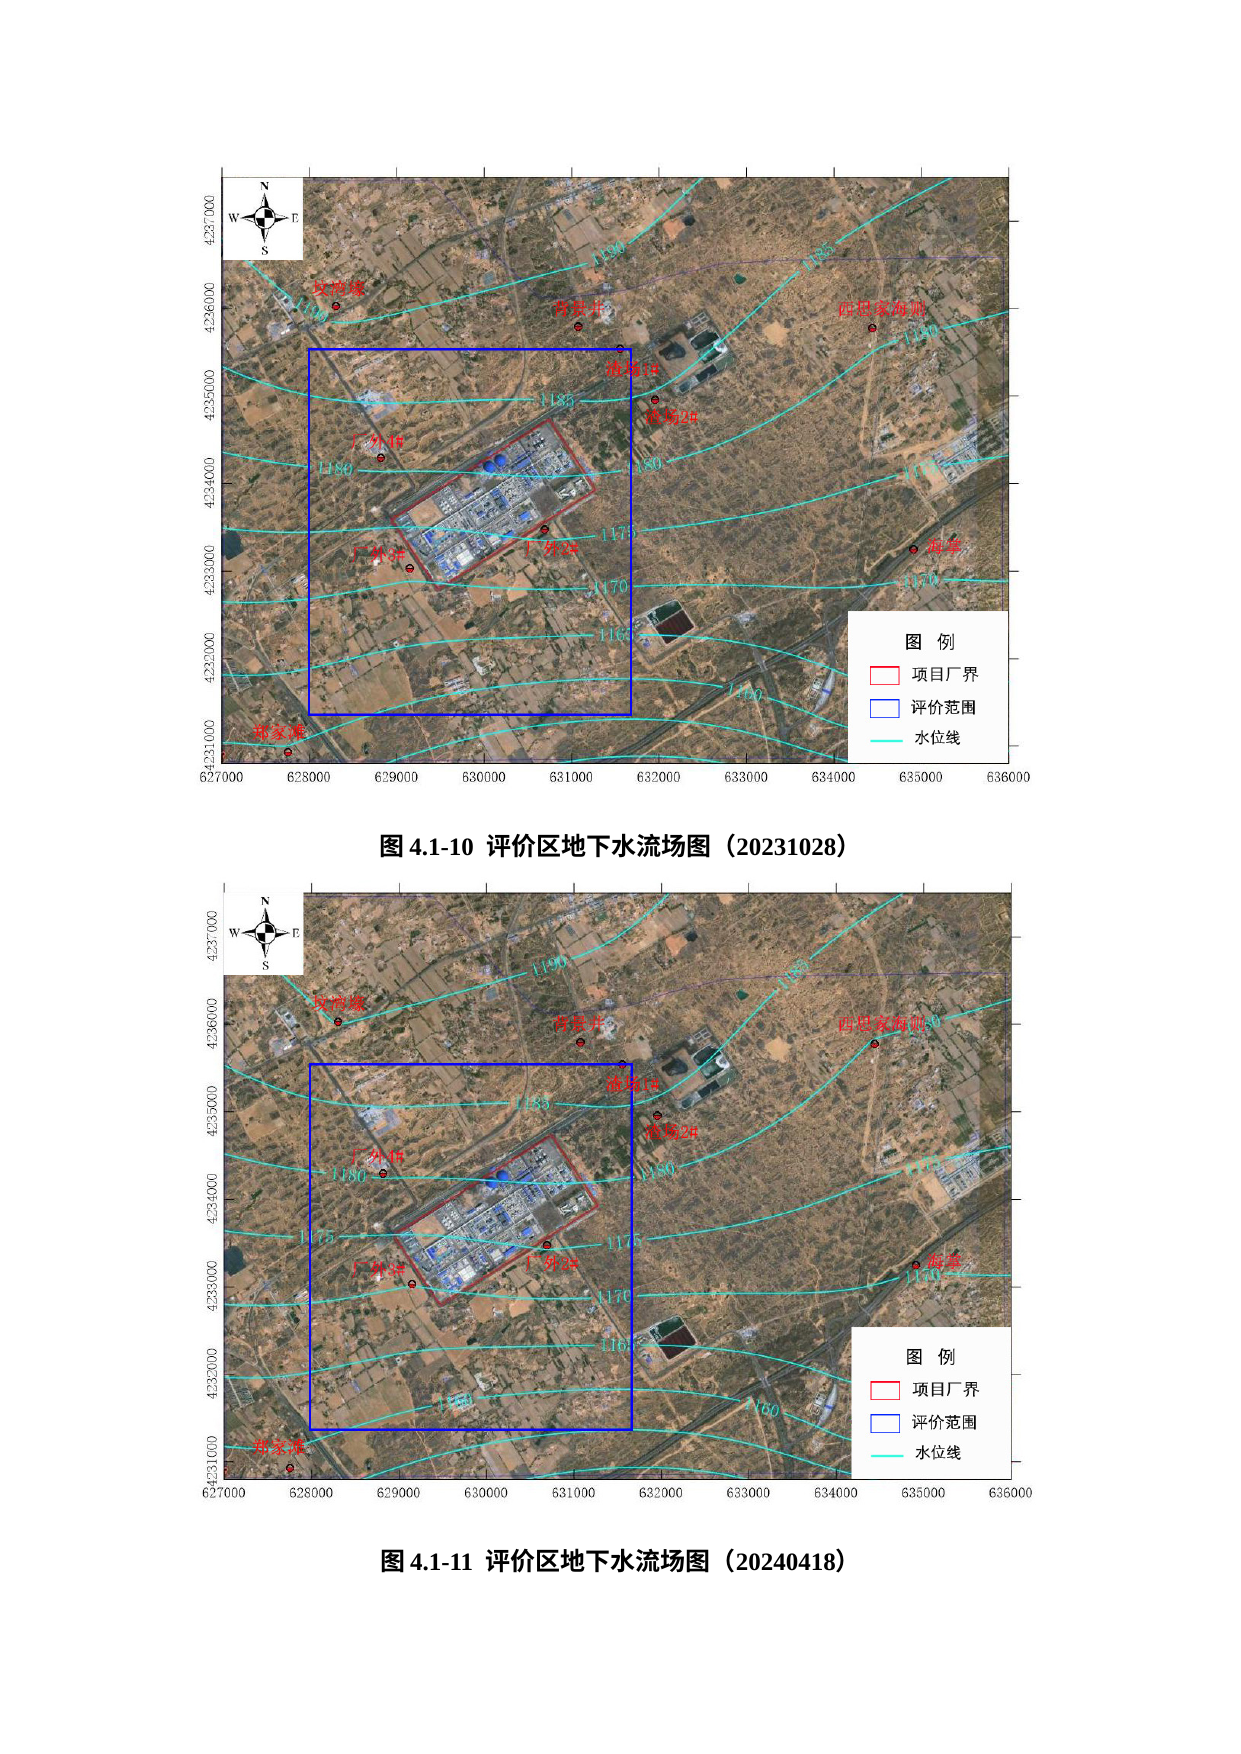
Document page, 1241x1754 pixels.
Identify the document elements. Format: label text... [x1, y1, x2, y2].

picture [188, 877, 1053, 1506]
picture [188, 162, 1053, 791]
text 图4.1-10 评价区地下水流场图（20231028） [187, 812, 1053, 877]
text 图4.1-11 评价区地下水流场图（20240418） [187, 1527, 1053, 1592]
